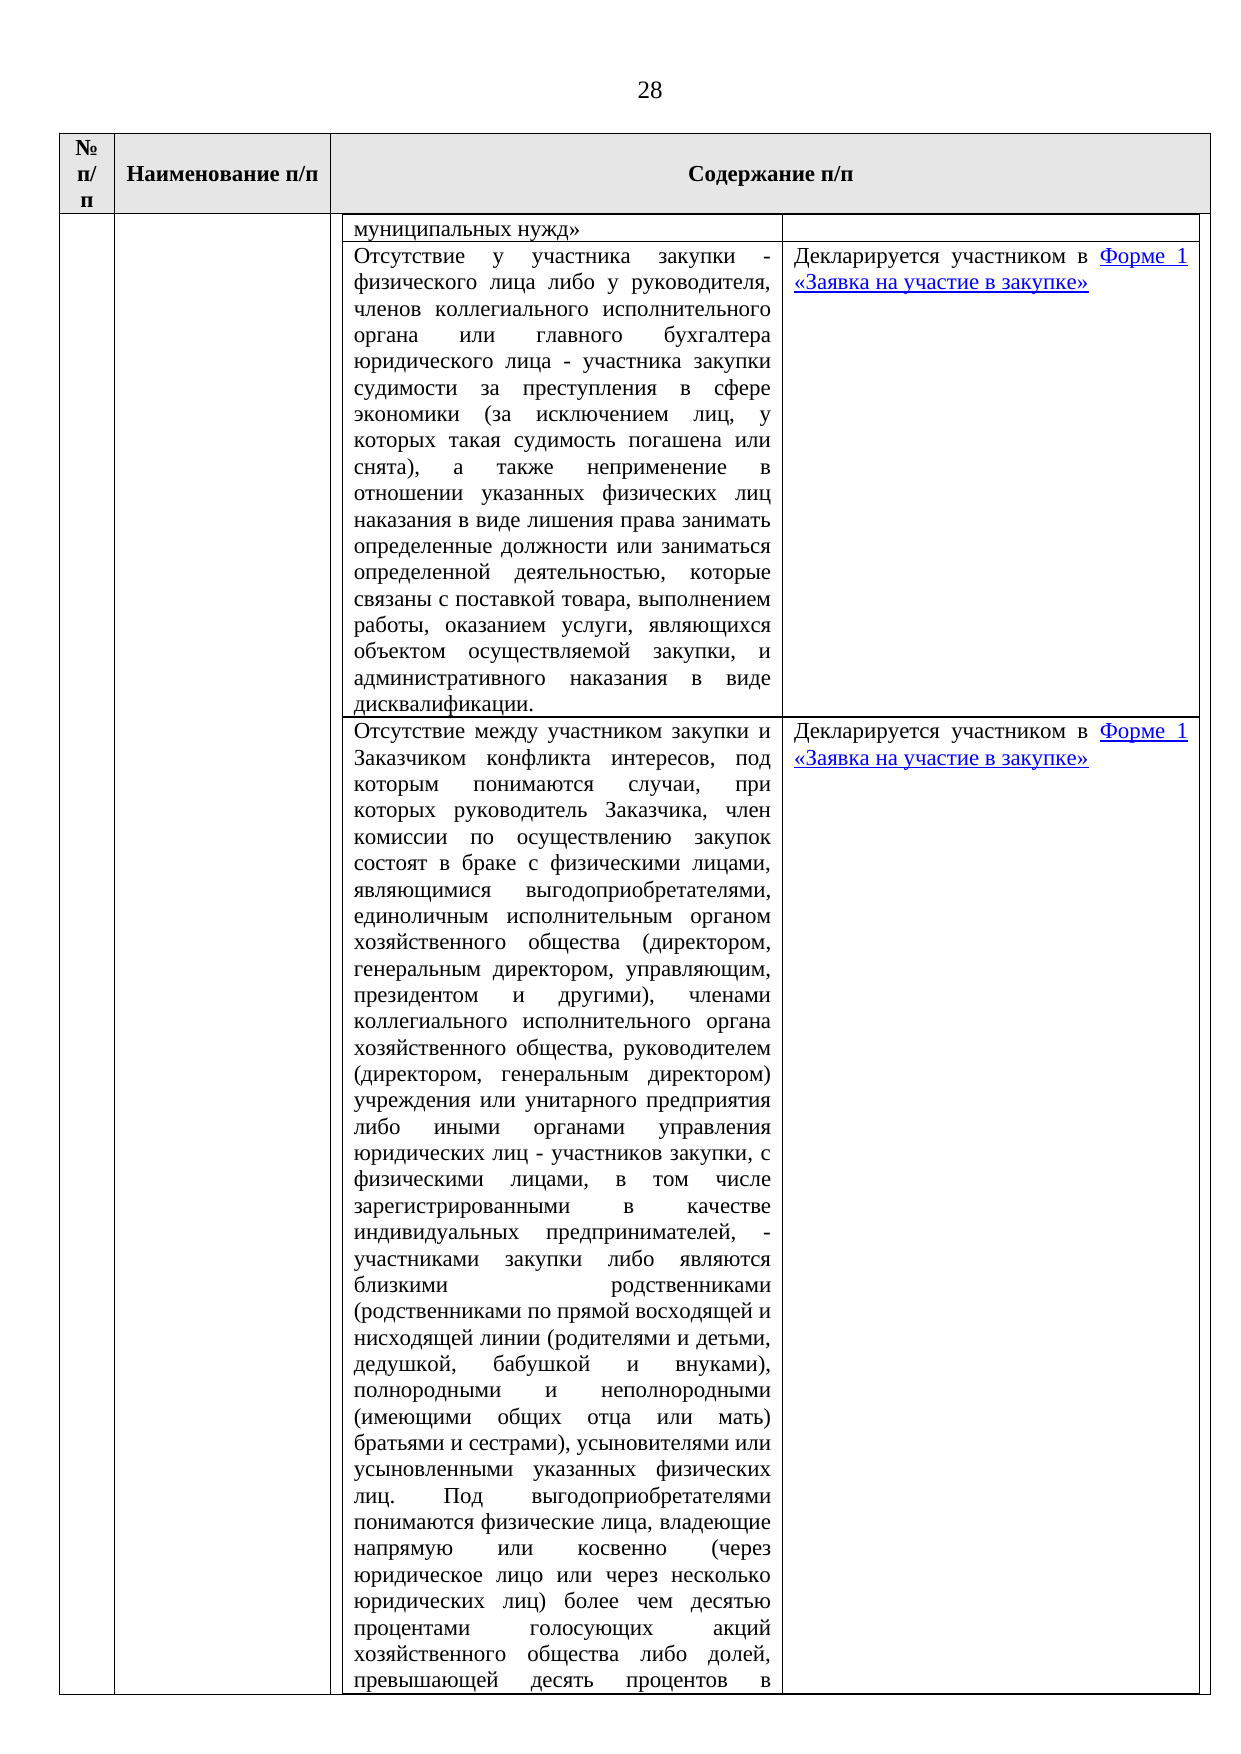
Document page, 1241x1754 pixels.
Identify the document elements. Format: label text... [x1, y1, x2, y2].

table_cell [115, 214, 330, 1694]
table_header Содержание п/п [331, 134, 1210, 213]
table_cell Лот № 1 Общие требования: Дополнительные требования: Специальные требования: [343, 242, 782, 716]
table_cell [343, 215, 782, 241]
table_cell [1200, 214, 1210, 1694]
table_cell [331, 214, 342, 1694]
table_header Наименование п/п [115, 134, 330, 213]
table_cell Лот № 1 Общие требования: Дополнительные требования: Специальные требования: [343, 718, 782, 1693]
table_cell Лот № 1 Общие требования: Дополнительные требования: Специальные требования: [783, 242, 1199, 716]
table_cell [783, 215, 1199, 241]
table_header № п/п [60, 134, 114, 213]
table_cell Лот № 1 Общие требования: Дополнительные требования: Специальные требования: [783, 718, 1199, 1693]
table_cell [60, 214, 114, 1694]
